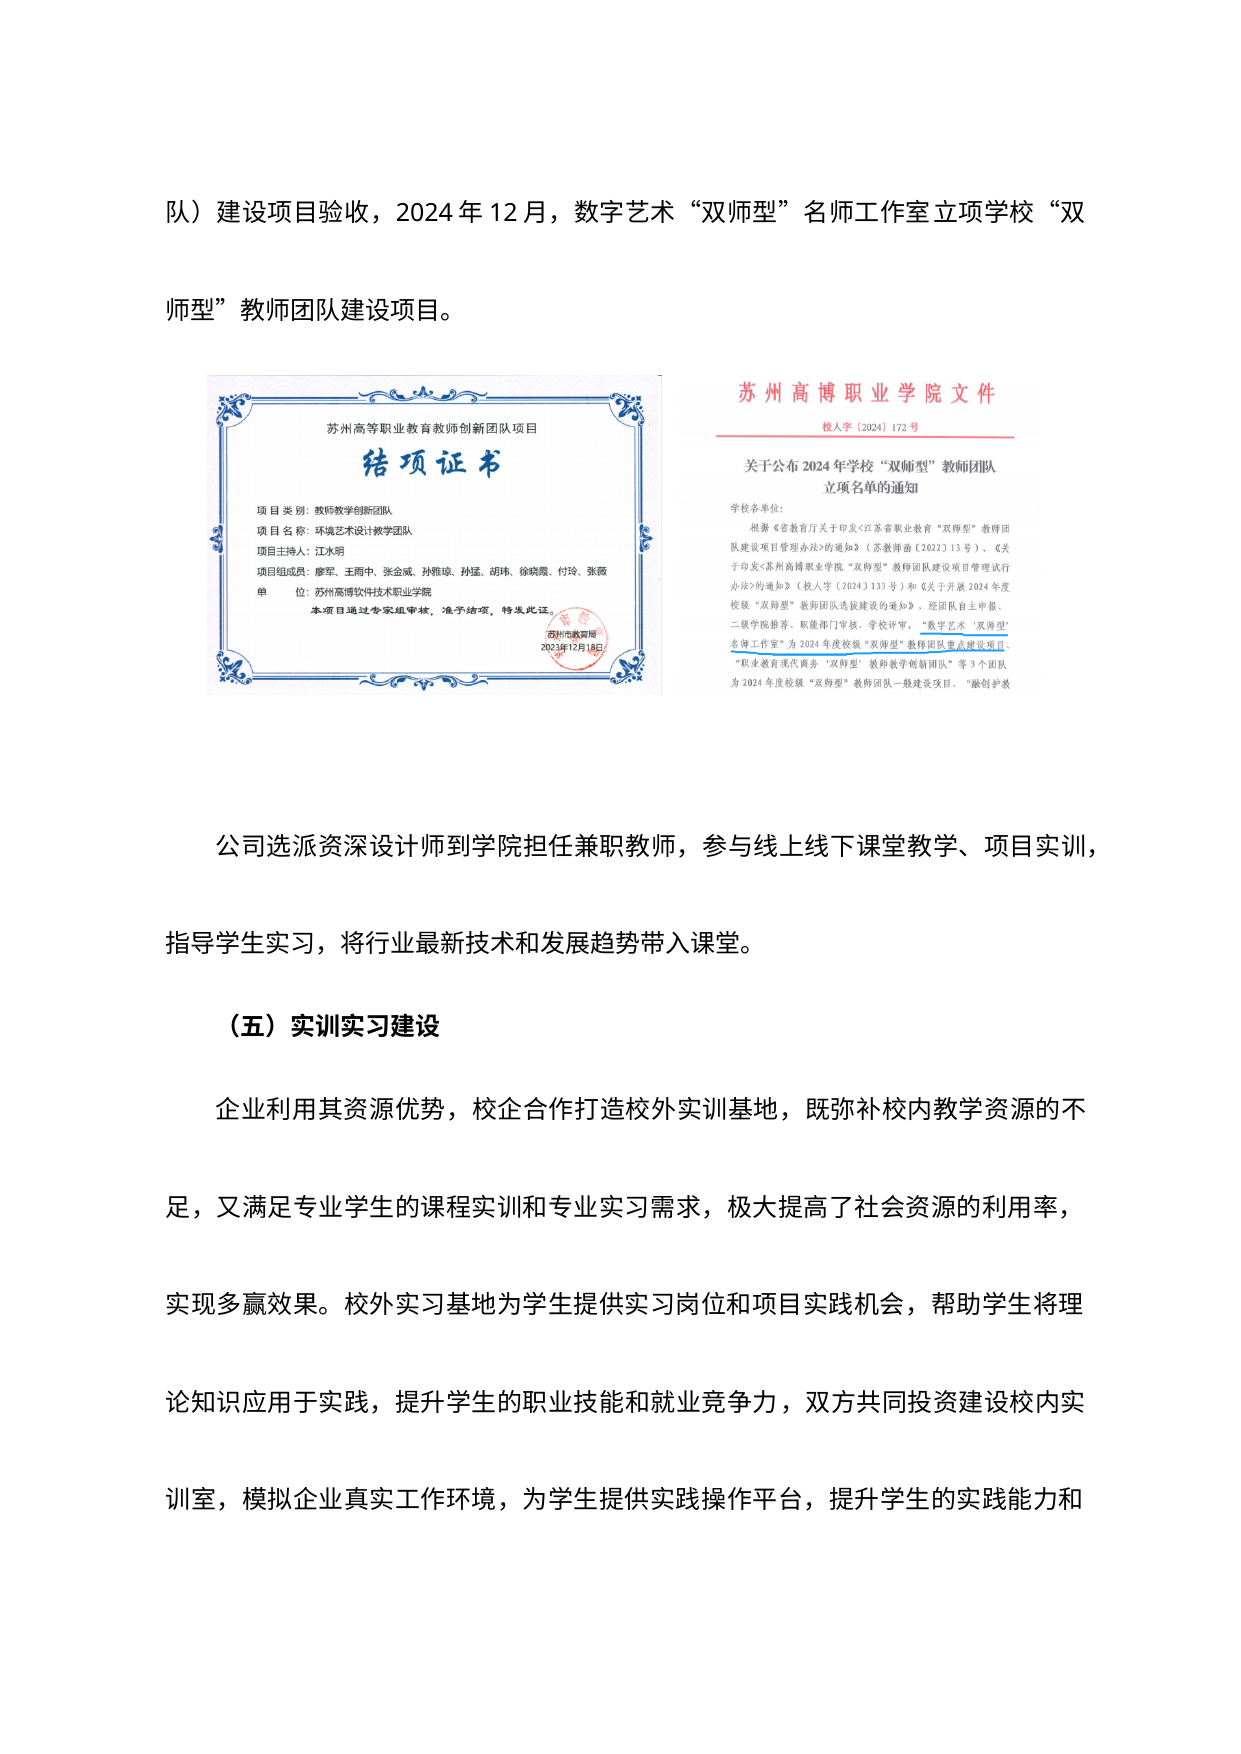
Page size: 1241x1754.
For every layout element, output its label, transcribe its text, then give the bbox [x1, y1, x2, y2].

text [165, 178, 1087, 341]
text 公司选派资深设计师到学院担任兼职教师，参与线上线下课堂教学、项目实训，指导学生实习，将行业最新技术和发展趋势带入课堂。 [165, 812, 1087, 974]
picture [206, 375, 662, 695]
text （五）实训实习建设 [165, 992, 1087, 1057]
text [165, 1076, 1087, 1531]
picture [676, 377, 1046, 695]
